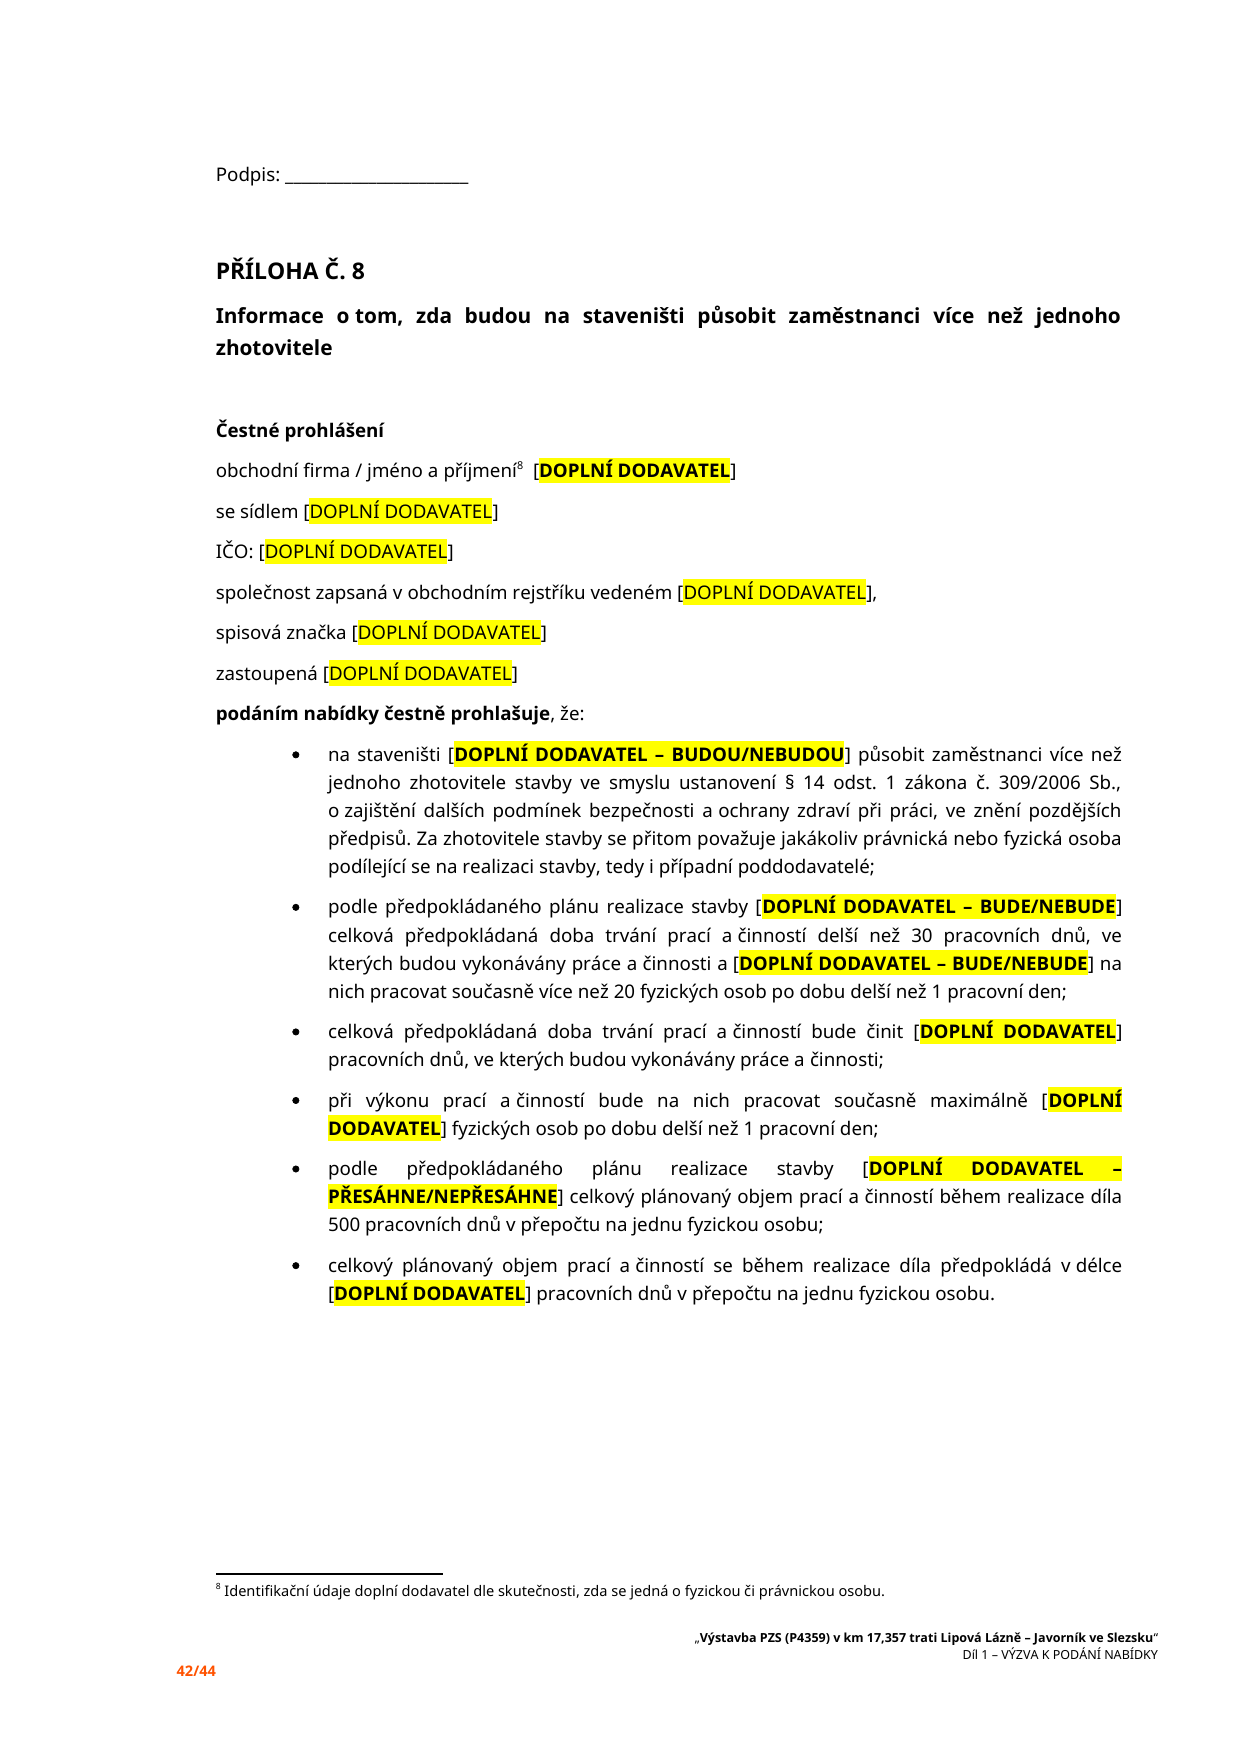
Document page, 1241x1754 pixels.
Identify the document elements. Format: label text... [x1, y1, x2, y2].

text podle předpokládaného plánu realizace stavby [DOPLNÍ DODAVATEL – BUDE/NEBUDE] celková předpokládaná doba trvání prací a činností delší než 30 pracovních dnů, ve kterých budou vykonávány práce a činnosti a [DOPLNÍ DODAVATEL – BUDE/NEBUDE] na nich pracovat současně více než 20 fyzických osob po dobu delší než 1 pracovní den; [292, 894, 1122, 1003]
text Příloha č. 8 [216, 255, 1122, 286]
text celková předpokládaná doba trvání prací a činností bude činit [DOPLNÍ DODAVATEL] pracovních dnů, ve kterých budou vykonávány práce a činnosti; [292, 1018, 1122, 1072]
text společnost zapsaná v obchodním rejstříku vedeném [DOPLNÍ DODAVATEL], [866, 579, 1122, 605]
text Čestné prohlášení [216, 417, 1122, 443]
text podáním nabídky čestně prohlašuje, že: [216, 701, 1122, 726]
text obchodní firma / jméno a příjmení [DOPLNÍ DODAVATEL] [730, 458, 1122, 483]
text se sídlem [DOPLNÍ DODAVATEL] [492, 498, 1122, 524]
text spisová značka [DOPLNÍ DODAVATEL] [216, 620, 358, 645]
text obchodní firma / jméno a příjmení [DOPLNÍ DODAVATEL] [216, 458, 539, 483]
text Podpis: ______________________ [216, 161, 1122, 187]
text IČO: [DOPLNÍ DODAVATEL] [447, 539, 1122, 564]
text podle předpokládaného plánu realizace stavby [DOPLNÍ DODAVATEL – PŘESÁHNE/NEPŘESÁHNE] celkový plánovaný objem prací a činností během realizace díla 500 pracovních dnů v přepočtu na jednu fyzickou osobu; [292, 1156, 1122, 1237]
text na staveništi [DOPLNÍ DODAVATEL – BUDOU/NEBUDOU] působit zaměstnanci více než jednoho zhotovitele stavby ve smyslu ustanovení § 14 odst. 1 zákona č. 309/2006 Sb., o zajištění dalších podmínek bezpečnosti a ochrany zdraví při práci, ve znění pozdějších předpisů. Za zhotovitele stavby se přitom považuje jakákoliv právnická nebo fyzická osoba podílející se na realizaci stavby, tedy i případní poddodavatelé; [292, 741, 1122, 879]
text společnost zapsaná v obchodním rejstříku vedeném [DOPLNÍ DODAVATEL], [216, 579, 683, 605]
text se sídlem [DOPLNÍ DODAVATEL] [216, 498, 309, 524]
text zastoupená [DOPLNÍ DODAVATEL] [512, 660, 1122, 686]
text zastoupená [DOPLNÍ DODAVATEL] [216, 660, 329, 686]
text spisová značka [DOPLNÍ DODAVATEL] [541, 620, 1122, 645]
text celkový plánovaný objem prací a činností se během realizace díla předpokládá v délce [DOPLNÍ DODAVATEL] pracovních dnů v přepočtu na jednu fyzickou osobu. [292, 1252, 1122, 1306]
text při výkonu prací a činností bude na nich pracovat současně maximálně [DOPLNÍ DODAVATEL] fyzických osob po dobu delší než 1 pracovní den; [292, 1087, 1122, 1141]
text Informace o tom, zda budou na staveništi působit zaměstnanci více než jednoho zhotovitele [216, 302, 1122, 361]
